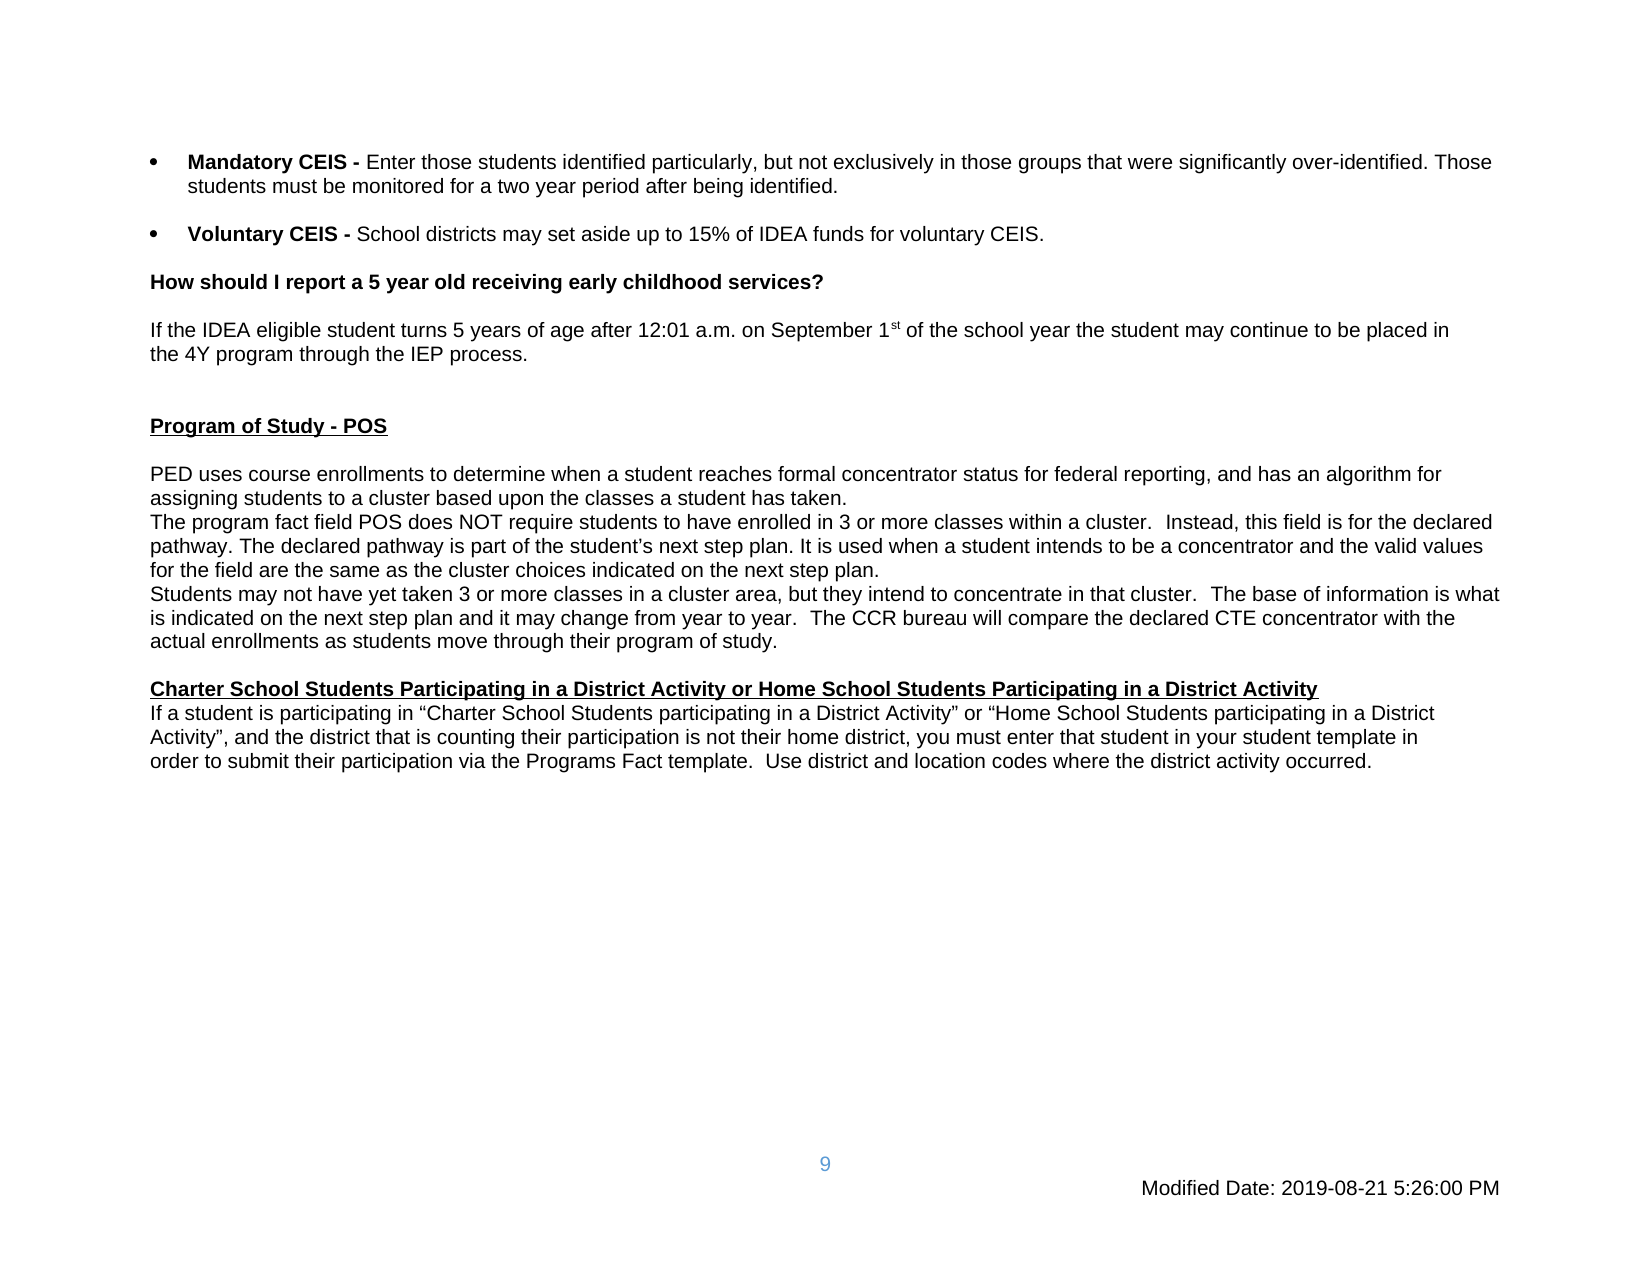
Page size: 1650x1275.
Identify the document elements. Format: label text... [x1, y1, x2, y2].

text PED uses course enrollments to determine when a student reaches formal concentrator status for federal reporting, and has an algorithm for assigning students to a cluster based upon the classes a student has taken. [150, 462, 1500, 509]
text If the IDEA eligible student turns 5 years of age after 12:01 a.m. on September 1st of the school year the student may continue to be placed in the 4Y program through the IEP process. [150, 318, 1468, 366]
text The program fact field POS does NOT require students to have enrolled in 3 or more classes within a cluster. Instead, this field is for the declared pathway. The declared pathway is part of the student’s next step plan. It is used when a student intends to be a concentrator and the valid values for the field are the same as the cluster choices indicated on the next step plan. [150, 509, 1500, 581]
text Charter School Students Participating in a District Activity or Home School Students Participating in a District Activity [150, 677, 1468, 701]
list Voluntary CEIS - School districts may set aside up to 15% of IDEA funds for voluntary CEIS. [150, 222, 1500, 246]
text If a student is participating in “Charter School Students participating in a District Activity” or “Home School Students participating in a District Activity”, and the district that is counting their participation is not their home district, you must enter that student in your student template in order to submit their participation via the Programs Fact template. Use district and location codes where the district activity occurred. [150, 701, 1468, 773]
text How should I report a 5 year old receiving early childhood services? [150, 270, 1468, 294]
list Mandatory CEIS - Enter those students identified particularly, but not exclusively in those groups that were significantly over-identified. Those students must be monitored for a two year period after being identified. [150, 150, 1500, 198]
text Students may not have yet taken 3 or more classes in a cluster area, but they intend to concentrate in that cluster. The base of information is what is indicated on the next step plan and it may change from year to year. The CCR bureau will compare the declared CTE concentrator with the actual enrollments as students move through their program of study. [150, 581, 1500, 653]
text Program of Study - POS [150, 414, 1468, 438]
